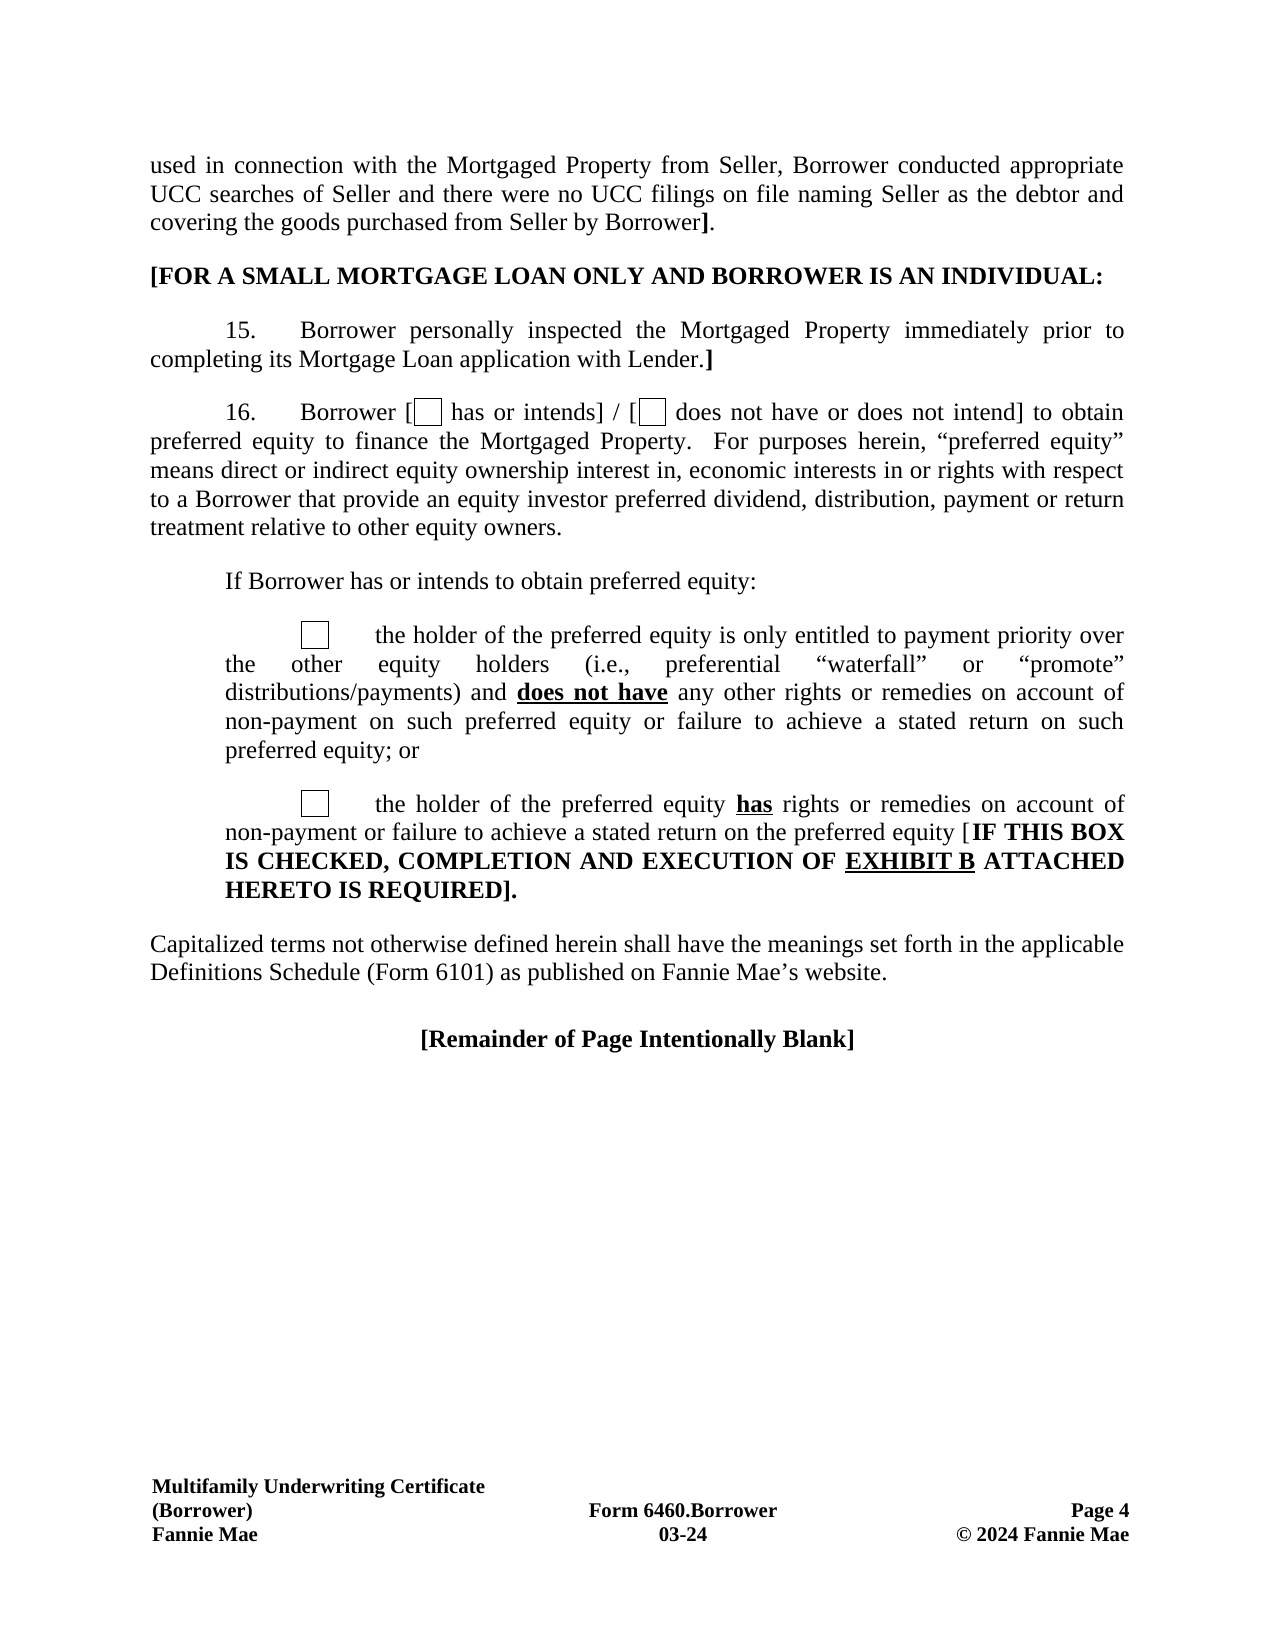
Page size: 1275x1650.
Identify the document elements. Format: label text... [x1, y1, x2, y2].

text If Borrower has or intends to obtain preferred equity: [150, 566, 1125, 595]
text [Remainder of Page Intentionally Blank] [150, 1024, 1125, 1052]
text the holder of the preferred equity has rights or remedies on account of non-payment or failure to achieve a stated return on the preferred equity [IF THIS BOX IS CHECKED, COMPLETION AND EXECUTION OF EXHIBIT B ATTACHED HERETO IS REQUIRED]. [225, 789, 1125, 904]
text Capitalized terms not otherwise defined herein shall have the meanings set forth in the applicable Definitions Schedule (Form 6101) as published on Fannie Mae’s website. [150, 929, 1125, 986]
list Borrower personally inspected the Mortgaged Property immediately prior to completing its Mortgage Loan application with Lender.] [150, 315, 1125, 372]
list Borrower [ has or intends] / [ does not have or does not intend] to obtain preferred equity to finance the Mortgaged Property. For purposes herein, “preferred equity” means direct or indirect equity ownership interest in, economic interests in or rights with respect to a Borrower that provide an equity investor preferred dividend, distribution, payment or return treatment relative to other equity owners. [150, 397, 1125, 541]
text [FOR A SMALL MORTGAGE LOAN ONLY AND BORROWER IS AN INDIVIDUAL: [150, 261, 1125, 290]
text the holder of the preferred equity is only entitled to payment priority over the other equity holders (i.e., preferential “waterfall” or “promote” distributions/payments) and does not have any other rights or remedies on account of non-payment on such preferred equity or failure to achieve a stated return on such preferred equity; or [225, 620, 1125, 764]
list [150, 150, 1125, 236]
